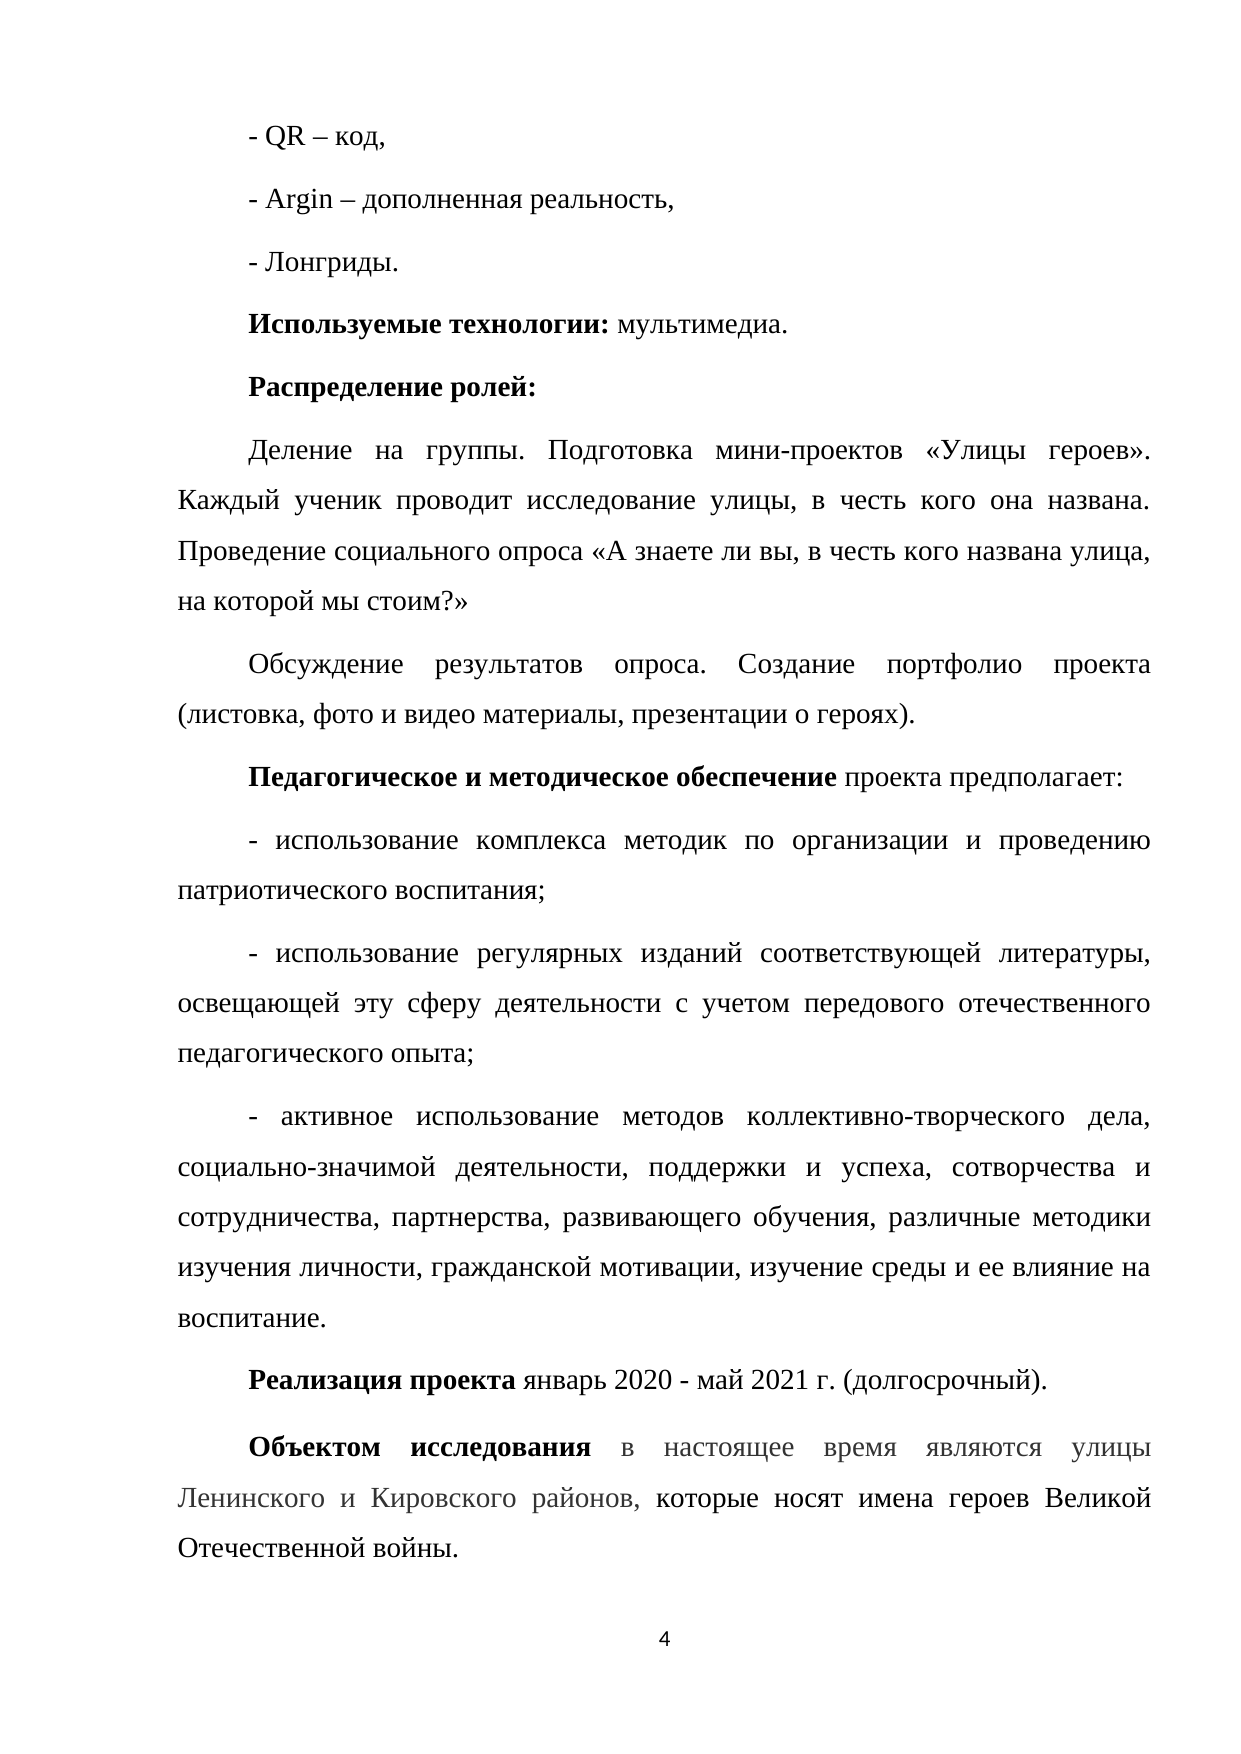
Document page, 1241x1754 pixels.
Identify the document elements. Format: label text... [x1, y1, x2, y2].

text - QR – код, [177, 118, 1152, 152]
text - использование комплекса методик по организации и проведению патриотического воспитания; [177, 822, 1152, 906]
text - Лонгриды. [177, 244, 1152, 277]
text Деление на группы. Подготовка мини-проектов «Улицы героев». Каждый ученик проводит исследование улицы, в честь кого она названа. Проведение социального опроса «А знаете ли вы, в честь кого названа улица, на которой мы стоим?» [177, 432, 1152, 617]
text - активное использование методов коллективно-творческого дела, социально-значимой деятельности, поддержки и успеха, сотворчества и сотрудничества, партнерства, развивающего обучения, различные методики изучения личности, гражданской мотивации, изучение среды и ее влияние на воспитание. [177, 1098, 1152, 1333]
text Обсуждение результатов опроса. Создание портфолио проекта (листовка, фото и видео материалы, презентации о героях). [177, 646, 1152, 730]
text Объектом исследования в настоящее время являются улицы Ленинского и Кировского районов, которые носят имена героев Великой Отечественной войны. [177, 1429, 1152, 1564]
text - Argin – дополненная реальность, [177, 181, 1152, 214]
text Реализация проекта январь 2020 - май 2021 г. (долгосрочный). [177, 1362, 1152, 1396]
text Педагогическое и методическое обеспечение проекта предполагает: [177, 759, 1152, 793]
text - использование регулярных изданий соответствующей литературы, освещающей эту сферу деятельности с учетом передового отечественного педагогического опыта; [177, 935, 1152, 1069]
text Распределение ролей: [177, 369, 1152, 403]
text Используемые технологии: мультимедиа. [177, 307, 1152, 340]
